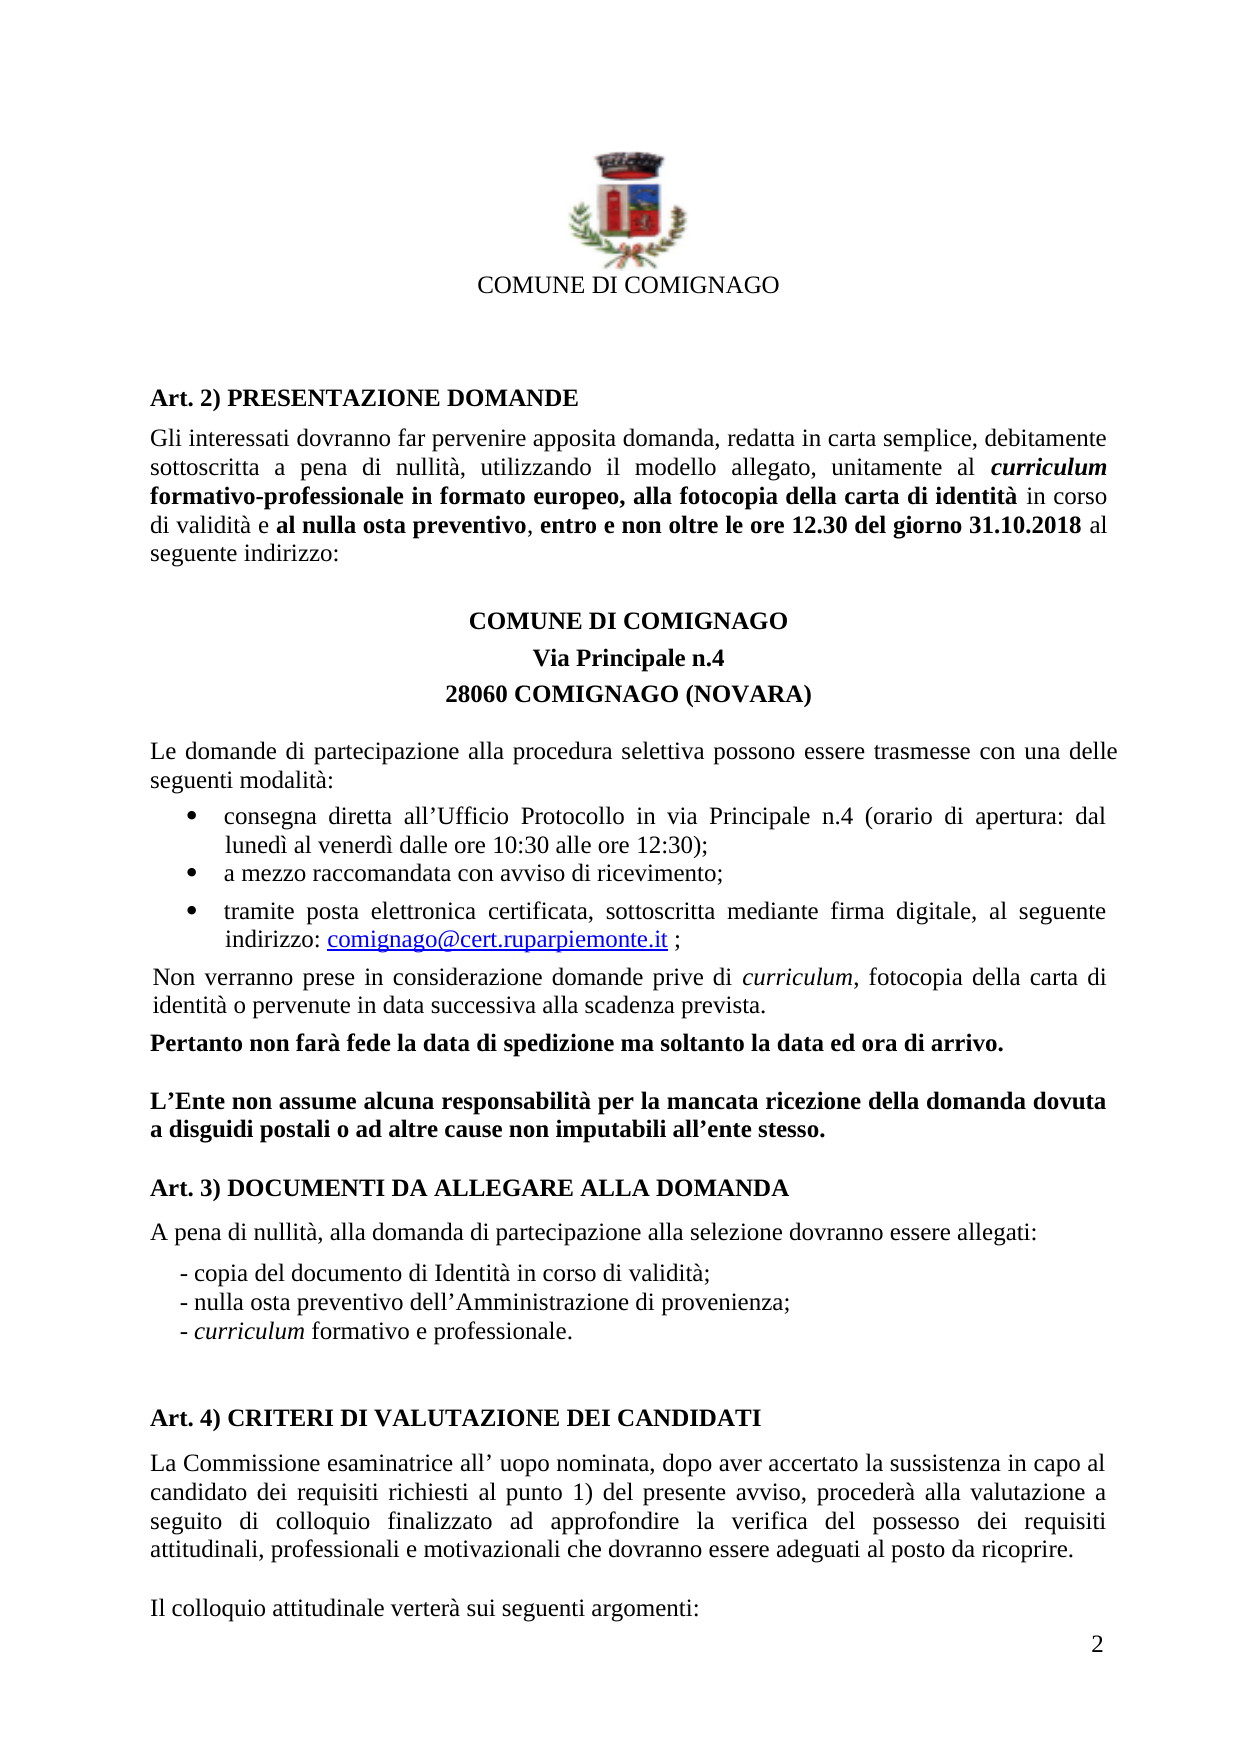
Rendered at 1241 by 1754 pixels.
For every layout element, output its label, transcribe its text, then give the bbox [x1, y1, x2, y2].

list consegna diretta all’Ufficio Protocollo in via Principale n.4 (orario di apertura: dal lunedì al venerdì dalle ore 10:30 alle ore 12:30); [187, 801, 1107, 859]
subtitle Art. 4) CRITERI DI VALUTAZIONE DEI CANDIDATI [150, 1403, 1119, 1432]
text Non verranno prese in considerazione domande prive di curriculum, fotocopia della carta di identità o pervenute in data successiva alla scadenza prevista. [152, 962, 1107, 1019]
list a mezzo raccomandata con avviso di ricevimento; [187, 859, 1107, 887]
text A pena di nullità, alla domanda di partecipazione alla selezione dovranno essere allegati: [150, 1217, 1119, 1246]
text Le domande di partecipazione alla procedura selettiva possono essere trasmesse con una delle seguenti modalità: [150, 737, 1119, 793]
list curriculum formativo e professionale. [179, 1316, 1119, 1345]
text L’Ente non assume alcuna responsabilità per la mancata ricezione della domanda dovuta a disguidi postali o ad altre cause non imputabili all’ente stesso. [150, 1086, 1107, 1143]
subtitle Pertanto non farà fede la data di spedizione ma soltanto la data ed ora di arrivo. [150, 1028, 1107, 1057]
list nulla osta preventivo dell’Amministrazione di provenienza; [179, 1287, 1119, 1316]
text Il colloquio attitudinale verterà sui seguenti argomenti: [150, 1593, 1119, 1622]
text La Commissione esaminatrice all’ uopo nominata, dopo aver accertato la sussistenza in capo al candidato dei requisiti richiesti al punto 1) del presente avviso, procederà alla valutazione a seguito di colloquio finalizzato ad approfondire la verifica del possesso dei requisiti attitudinali, professionali e motivazionali che dovranno essere adeguati al posto da ricoprire. [150, 1448, 1107, 1563]
text 28060 COMIGNAGO (NOVARA) [291, 679, 966, 708]
picture [567, 151, 690, 271]
list copia del documento di Identità in corso di validità; [179, 1258, 1119, 1287]
subtitle COMUNE DI COMIGNAGO [290, 606, 966, 635]
text Art. 3) DOCUMENTI DA ALLEGARE ALLA DOMANDA [150, 1173, 1119, 1201]
subtitle Art. 2) PRESENTAZIONE DOMANDE [150, 383, 1119, 411]
list tramite posta elettronica certificata, sottoscritta mediante firma digitale, al seguente indirizzo: comignago@cert.ruparpiemonte.it ; [187, 897, 1107, 953]
text Gli interessati dovranno far pervenire apposita domanda, redatta in carta semplice, debitamente sottoscritta a pena di nullità, utilizzando il modello allegato, unitamente al curriculum formativo-professionale in formato europeo, alla fotocopia della carta di identità in corso di validità e al nulla osta preventivo, entro e non oltre le ore 12.30 del giorno 31.10.2018 al seguente indirizzo: [150, 423, 1107, 567]
subtitle Via Principale n.4 [291, 643, 966, 672]
